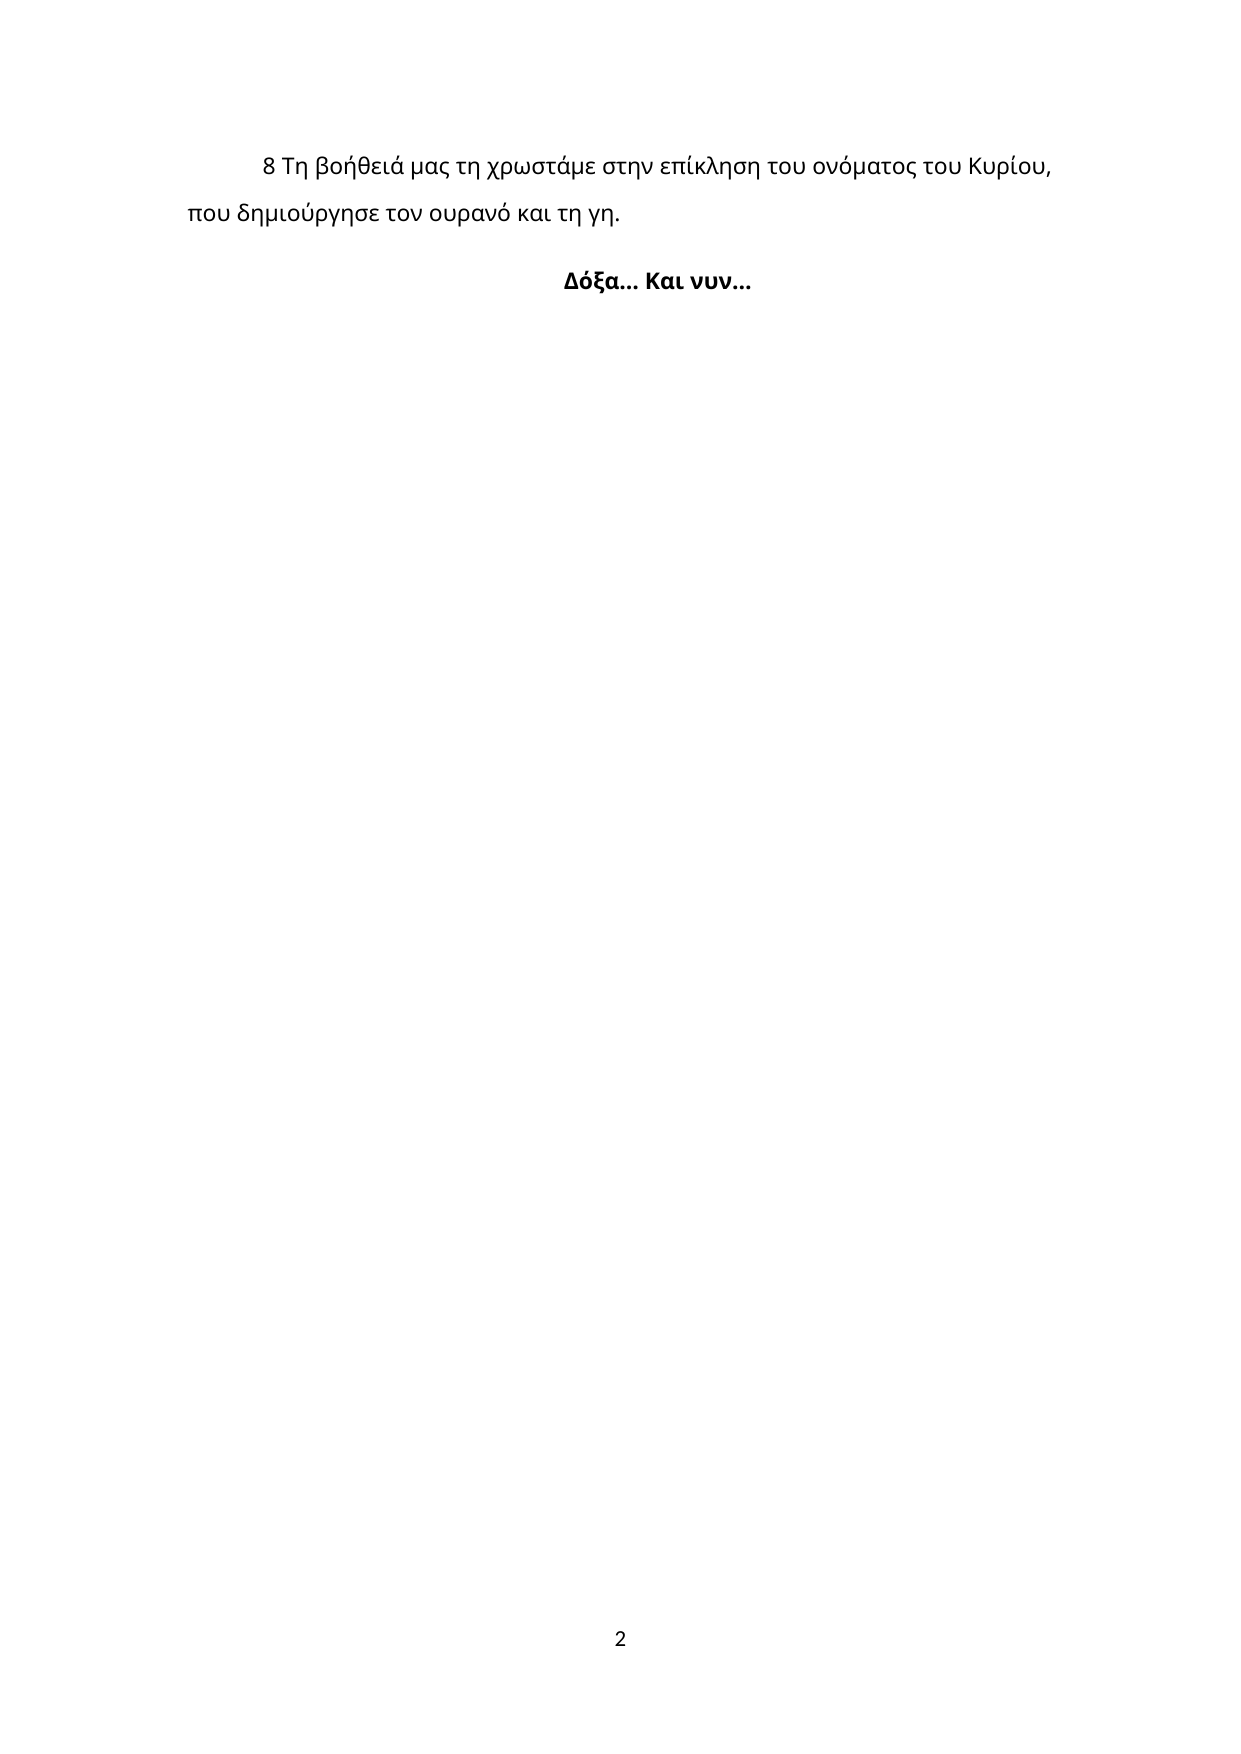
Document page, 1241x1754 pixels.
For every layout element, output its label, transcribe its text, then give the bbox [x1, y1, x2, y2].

text Δόξα… Και νυν… [187, 264, 1053, 296]
text 8 Τη βοήθειά μας τη χρωστάμε στην επίκληση του ονόματος του Κυρίου, που δημιούργησε τον ουρανό και τη γη. [187, 150, 1053, 228]
